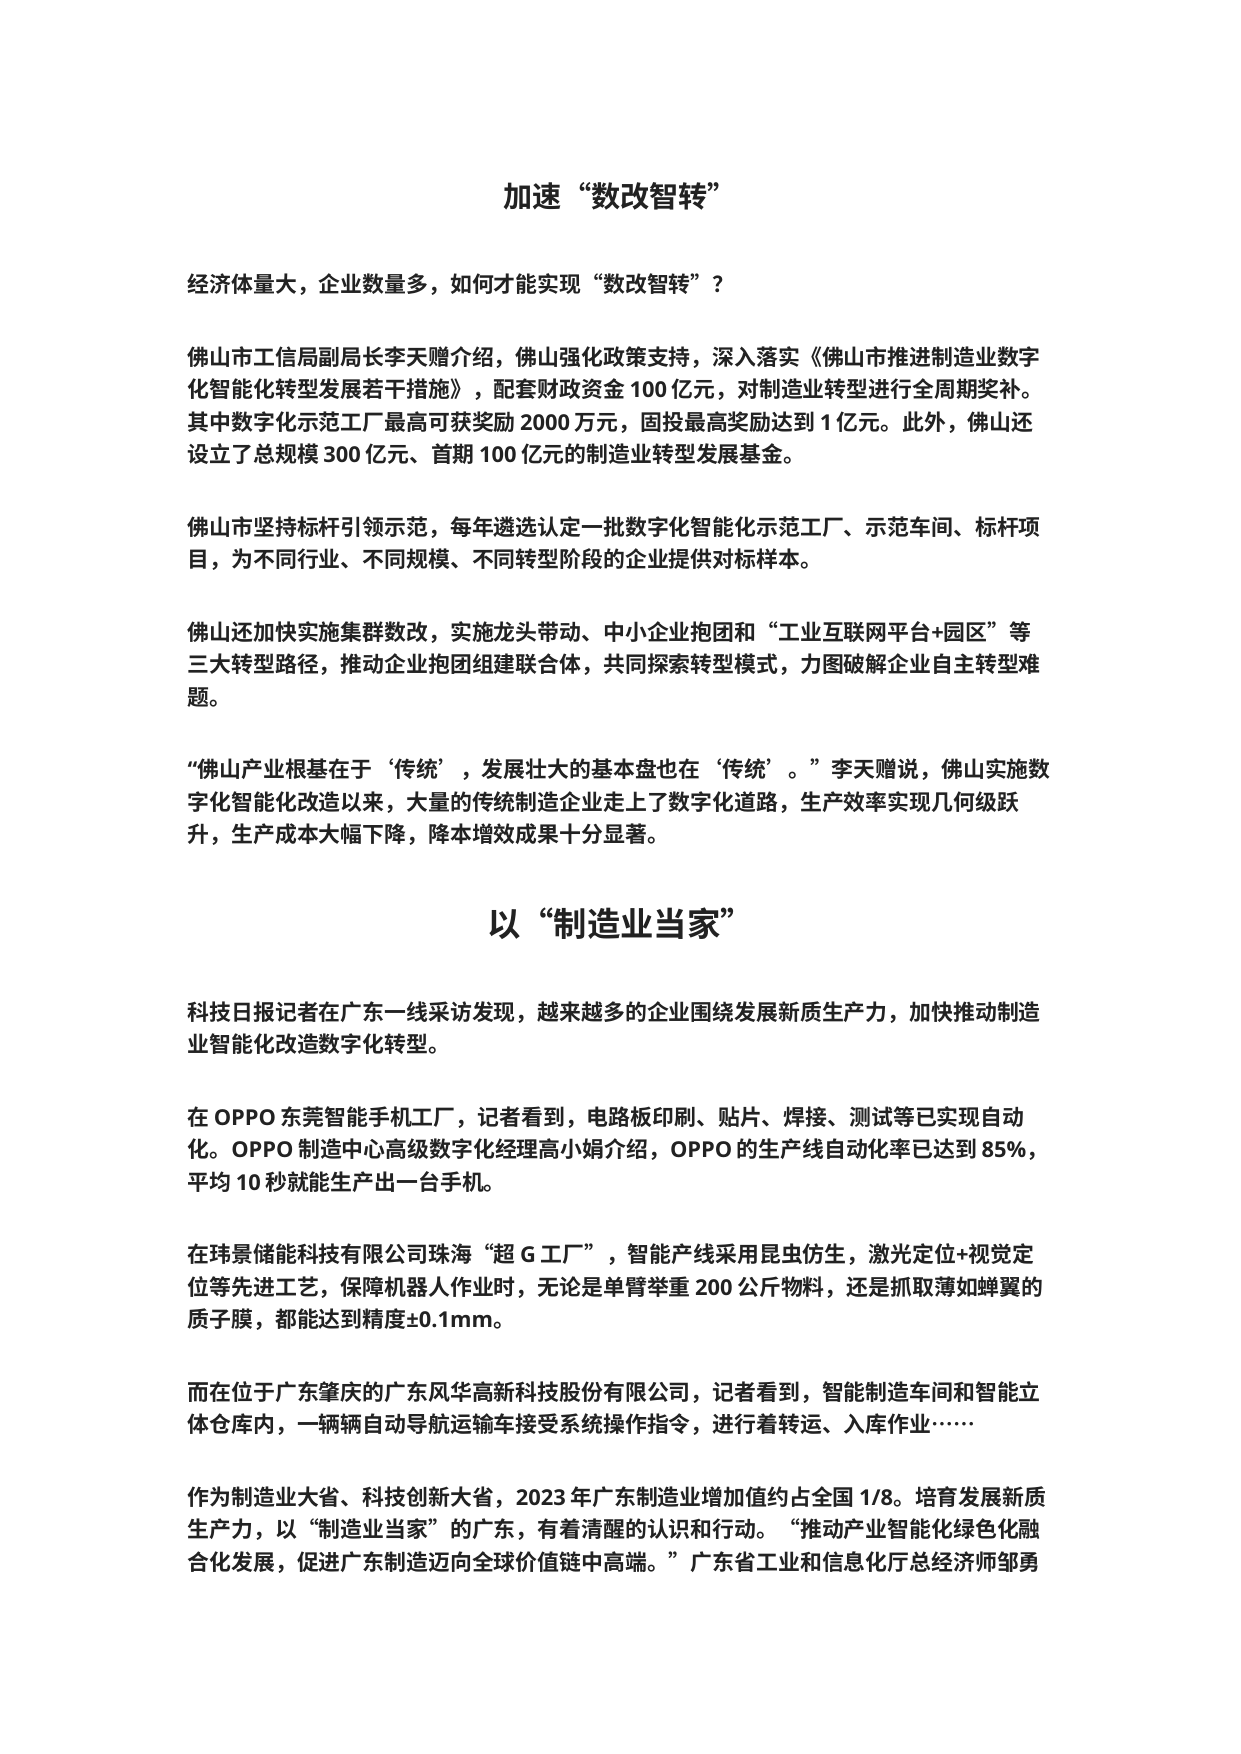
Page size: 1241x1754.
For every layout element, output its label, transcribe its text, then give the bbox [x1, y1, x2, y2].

text 佛山还加快实施集群数改，实施龙头带动、中小企业抱团和“工业互联网平台+园区”等三大转型路径，推动企业抱团组建联合体，共同探索转型模式，力图破解企业自主转型难题。 [187, 614, 1053, 712]
text 科技日报记者在广东一线采访发现，越来越多的企业围绕发展新质生产力，加快推动制造业智能化改造数字化转型。 [187, 994, 1053, 1059]
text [187, 1479, 1053, 1577]
text 以“制造业当家” [187, 889, 1053, 954]
text 加速“数改智转” [187, 162, 1053, 227]
text 佛山市坚持标杆引领示范，每年遴选认定一批数字化智能化示范工厂、示范车间、标杆项目，为不同行业、不同规模、不同转型阶段的企业提供对标样本。 [187, 509, 1053, 574]
text 经济体量大，企业数量多，如何才能实现“数改智转”？ [187, 267, 1053, 299]
text 在玮景储能科技有限公司珠海“超G工厂”，智能产线采用昆虫仿生，激光定位+视觉定位等先进工艺，保障机器人作业时，无论是单臂举重200公斤物料，还是抓取薄如蝉翼的质子膜，都能达到精度±0.1mm。 [187, 1237, 1053, 1334]
text 而在位于广东肇庆的广东风华高新科技股份有限公司，记者看到，智能制造车间和智能立体仓库内，一辆辆自动导航运输车接受系统操作指令，进行着转运、入库作业…… [187, 1374, 1053, 1439]
text “佛山产业根基在于‘传统’，发展壮大的基本盘也在‘传统’。”李天赠说，佛山实施数字化智能化改造以来，大量的传统制造企业走上了数字化道路，生产效率实现几何级跃升，生产成本大幅下降，降本增效成果十分显著。 [187, 752, 1053, 849]
text 佛山市工信局副局长李天赠介绍，佛山强化政策支持，深入落实《佛山市推进制造业数字化智能化转型发展若干措施》，配套财政资金100亿元，对制造业转型进行全周期奖补。其中数字化示范工厂最高可获奖励2000万元，固投最高奖励达到1亿元。此外，佛山还设立了总规模300亿元、首期100亿元的制造业转型发展基金。 [187, 339, 1053, 469]
text 在OPPO东莞智能手机工厂，记者看到，电路板印刷、贴片、焊接、测试等已实现自动化。OPPO制造中心高级数字化经理高小娟介绍，OPPO的生产线自动化率已达到85%，平均10秒就能生产出一台手机。 [187, 1099, 1053, 1197]
